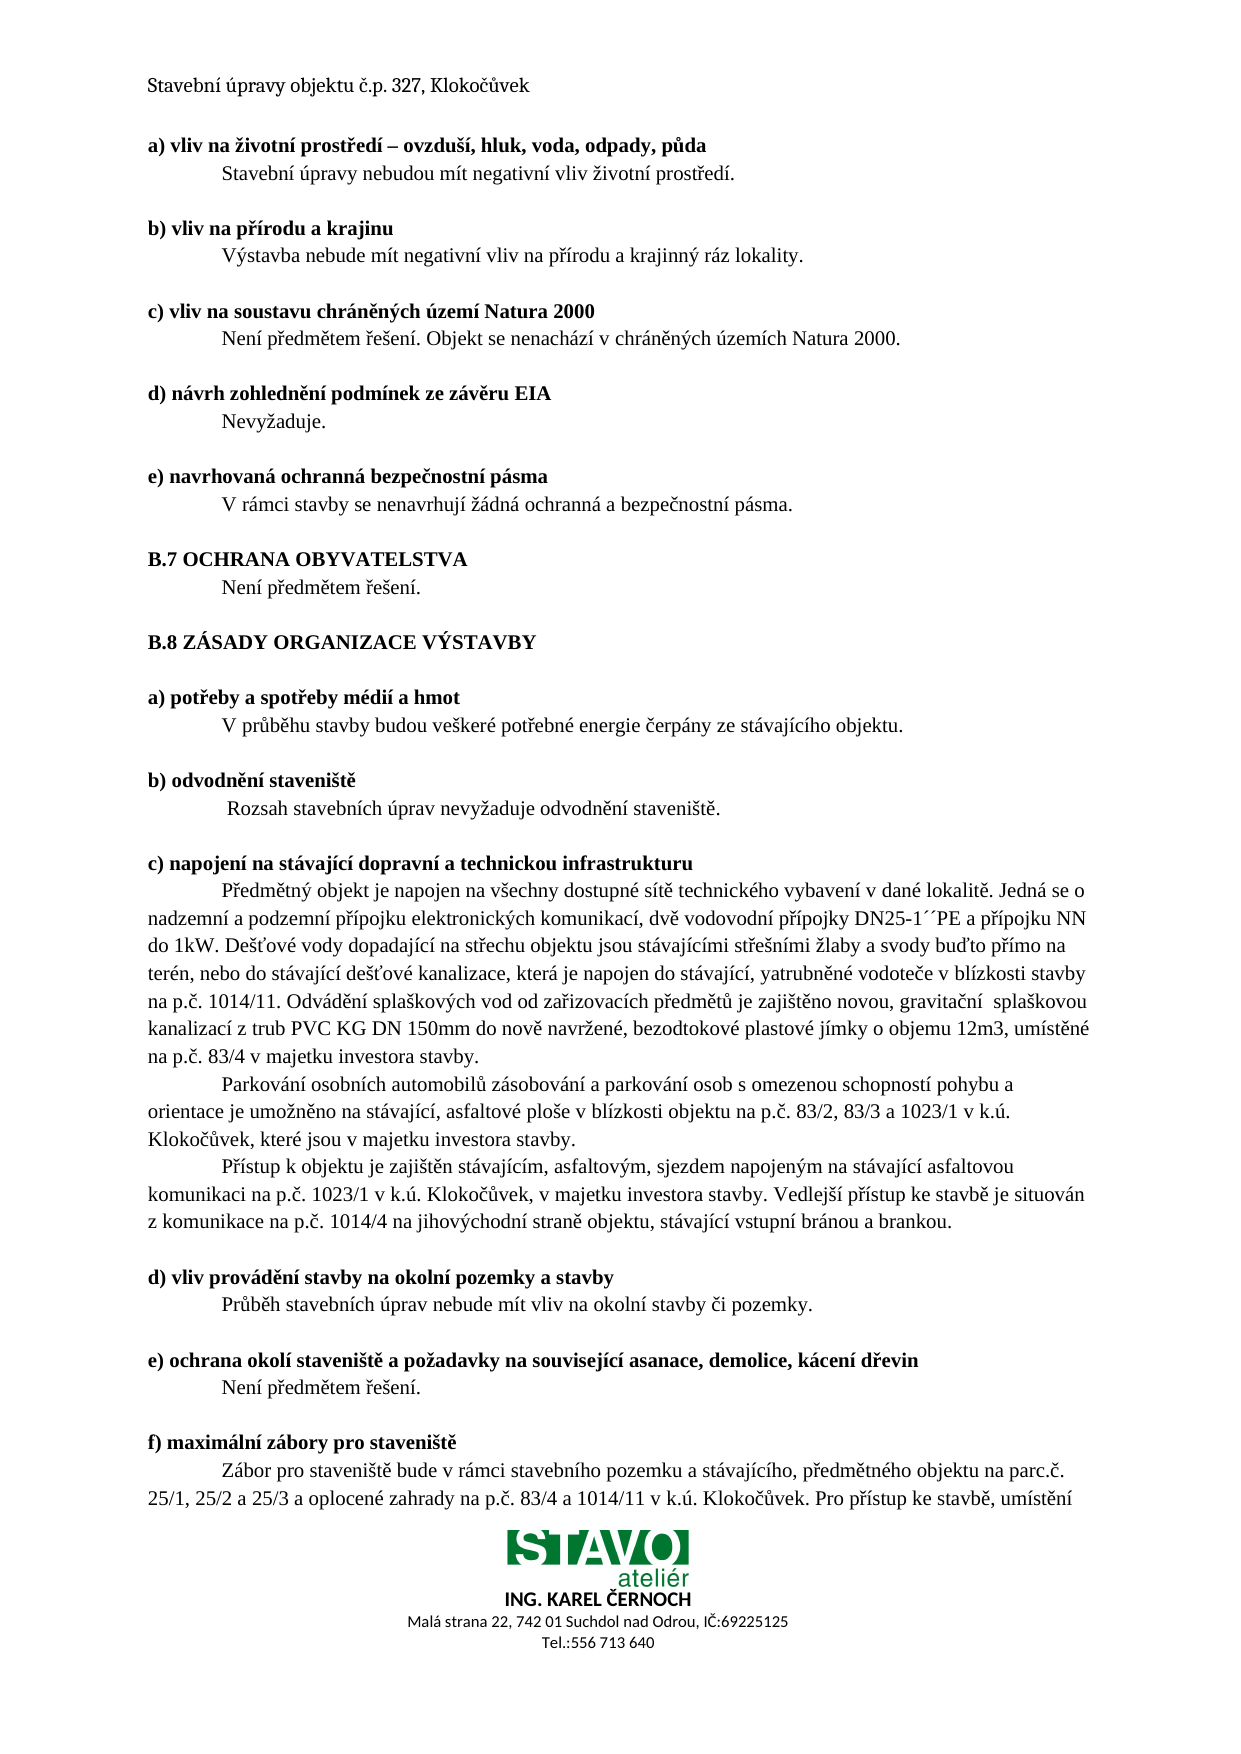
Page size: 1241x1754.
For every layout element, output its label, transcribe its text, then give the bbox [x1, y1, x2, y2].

text Průběh stavebních úprav nebude mít vliv na okolní stavby či pozemky. [148, 1292, 1093, 1316]
picture [507, 1530, 689, 1587]
text V průběhu stavby budou veškeré potřebné energie čerpány ze stávajícího objektu. [148, 713, 1093, 737]
text B.8 ZÁSADY ORGANIZACE VÝSTAVBY [148, 630, 1093, 654]
text d) vliv provádění stavby na okolní pozemky a stavby [148, 1265, 1093, 1289]
text d) návrh zohlednění podmínek ze závěru EIA [148, 381, 1093, 405]
text Parkování osobních automobilů zásobování a parkování osob s omezenou schopností pohybu a orientace je umožněno na stávající, asfaltové ploše v blízkosti objektu na p.č. 83/2, 83/3 a 1023/1 v k.ú. Klokočůvek, které jsou v majetku investora stavby. [148, 1071, 1093, 1151]
text b) vliv na přírodu a krajinu [148, 216, 1093, 240]
text Rozsah stavebních úprav nevyžaduje odvodnění staveniště. [148, 795, 1093, 819]
text Stavební úpravy nebudou mít negativní vliv životní prostředí. [148, 161, 1093, 184]
text Předmětný objekt je napojen na všechny dostupné sítě technického vybavení v dané lokalitě. Jedná se o nadzemní a podzemní přípojku elektronických komunikací, dvě vodovodní přípojky DN25-1´´PE a přípojku NN do 1kW. Dešťové vody dopadající na střechu objektu jsou stávajícími střešními žlaby a svody buďto přímo na terén, nebo do stávající dešťové kanalizace, která je napojen do stávající, yatrubněné vodoteče v blízkosti stavby na p.č. 1014/11. Odvádění splaškových vod od zařizovacích předmětů je zajištěno novou, gravitační splaškovou kanalizací z trub PVC KG DN 150mm do nově navržené, bezodtokové plastové jímky o objemu 12m3, umístěné na p.č. 83/4 v majetku investora stavby. [148, 878, 1093, 1068]
text a) vliv na životní prostředí – ovzduší, hluk, voda, odpady, půda [148, 133, 1093, 157]
text e) navrhovaná ochranná bezpečnostní pásma [148, 464, 1093, 488]
text Není předmětem řešení. Objekt se nenachází v chráněných územích Natura 2000. [148, 326, 1093, 350]
text Nevyžaduje. [148, 409, 1093, 433]
text Výstavba nebude mít negativní vliv na přírodu a krajinný ráz lokality. [148, 243, 1093, 267]
text b) odvodnění staveniště [148, 768, 1093, 792]
text e) ochrana okolí staveniště a požadavky na související asanace, demolice, kácení dřevin [148, 1347, 1093, 1372]
text B.7 OCHRANA OBYVATELSTVA [148, 547, 1093, 571]
text Není předmětem řešení. [148, 1375, 1093, 1399]
text c) vliv na soustavu chráněných území Natura 2000 [148, 298, 1093, 323]
text f) maximální zábory pro staveniště [148, 1430, 1093, 1454]
text Není předmětem řešení. [148, 574, 1093, 599]
text V rámci stavby se nenavrhují žádná ochranná a bezpečnostní pásma. [148, 492, 1093, 516]
text a) potřeby a spotřeby médií a hmot [148, 685, 1093, 709]
text c) napojení na stávající dopravní a technickou infrastrukturu [148, 851, 1093, 875]
text Přístup k objektu je zajištěn stávajícím, asfaltovým, sjezdem napojeným na stávající asfaltovou komunikaci na p.č. 1023/1 v k.ú. Klokočůvek, v majetku investora stavby. Vedlejší přístup ke stavbě je situován z komunikace na p.č. 1014/4 na jihovýchodní straně objektu, stávající vstupní bránou a brankou. [148, 1154, 1093, 1233]
